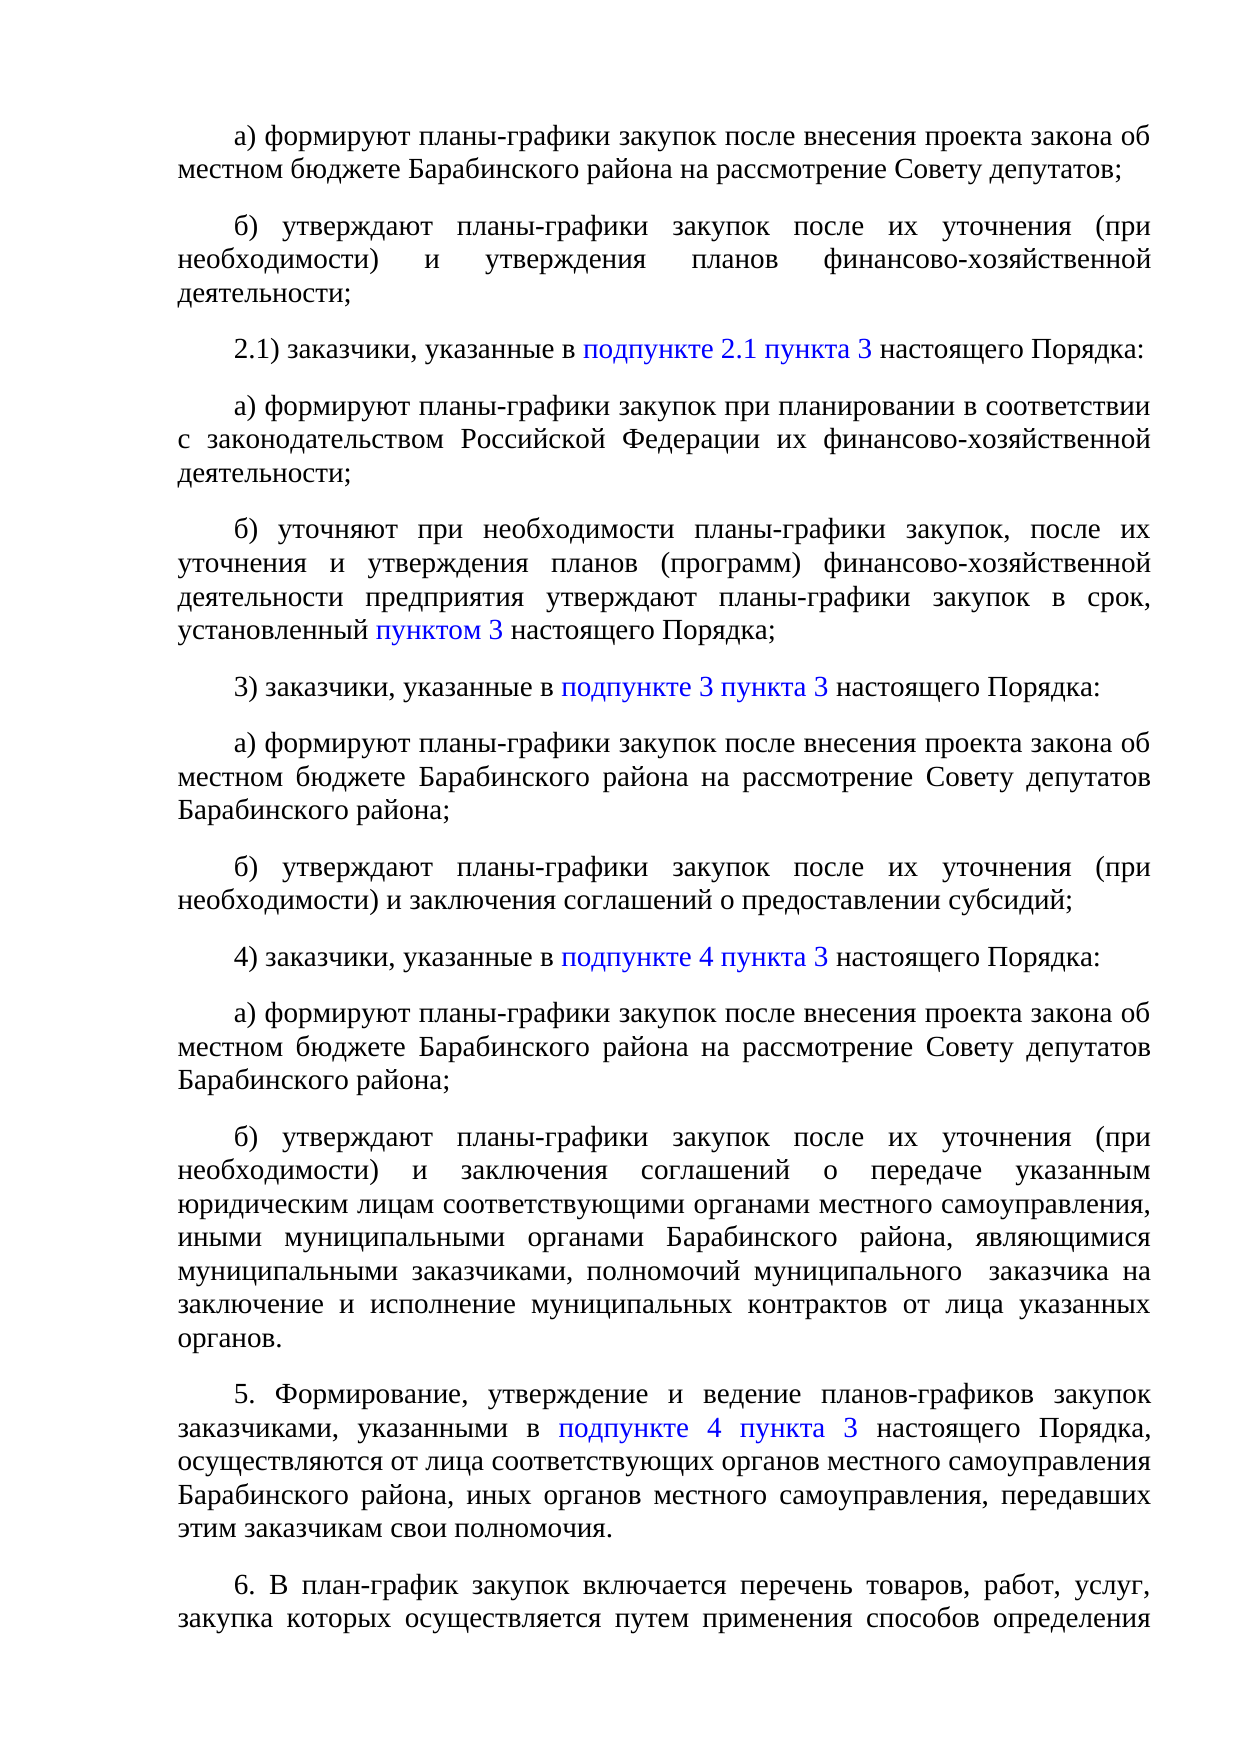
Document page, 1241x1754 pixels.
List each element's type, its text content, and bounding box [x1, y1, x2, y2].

text б) утверждают планы-графики закупок после их уточнения (при необходимости) и утверждения планов финансово-хозяйственной деятельности; [177, 208, 1152, 309]
text 5. Формирование, утверждение и ведение планов-графиков закупок заказчиками, указанными в подпункте 4 пункта 3 настоящего Порядка, осуществляются от лица соответствующих органов местного самоуправления Барабинского района, иных органов местного самоуправления, передавших этим заказчикам свои полномочия. [177, 1376, 1152, 1544]
text б) уточняют при необходимости планы-графики закупок, после их уточнения и утверждения планов (программ) финансово-хозяйственной деятельности предприятия утверждают планы-графики закупок в срок, установленный пунктом 3 настоящего Порядка; [177, 512, 1152, 646]
text 2.1) заказчики, указанные в подпункте 2.1 пункта 3 настоящего Порядка: [177, 332, 1152, 365]
text 4) заказчики, указанные в подпункте 4 пункта 3 настоящего Порядка: [177, 939, 1152, 972]
text а) формируют планы-графики закупок после внесения проекта закона об местном бюджете Барабинского района на рассмотрение Совету депутатов; [177, 118, 1152, 185]
text а) формируют планы-графики закупок при планировании в соответствии с законодательством Российской Федерации их финансово-хозяйственной деятельности; [177, 388, 1152, 489]
text а) формируют планы-графики закупок после внесения проекта закона об местном бюджете Барабинского района на рассмотрение Совету депутатов Барабинского района; [177, 995, 1152, 1096]
text а) формируют планы-графики закупок после внесения проекта закона об местном бюджете Барабинского района на рассмотрение Совету депутатов Барабинского района; [177, 725, 1152, 826]
text 3) заказчики, указанные в подпункте 3 пункта 3 настоящего Порядка: [177, 669, 1152, 702]
text б) утверждают планы-графики закупок после их уточнения (при необходимости) и заключения соглашений о передаче указанным юридическим лицам соответствующими органами местного самоуправления, иными муниципальными органами Барабинского района, являющимися муниципальными заказчиками, полномочий муниципального заказчика на заключение и исполнение муниципальных контрактов от лица указанных органов. [177, 1119, 1152, 1353]
text б) утверждают планы-графики закупок после их уточнения (при необходимости) и заключения соглашений о предоставлении субсидий; [177, 849, 1152, 916]
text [177, 1567, 1152, 1634]
